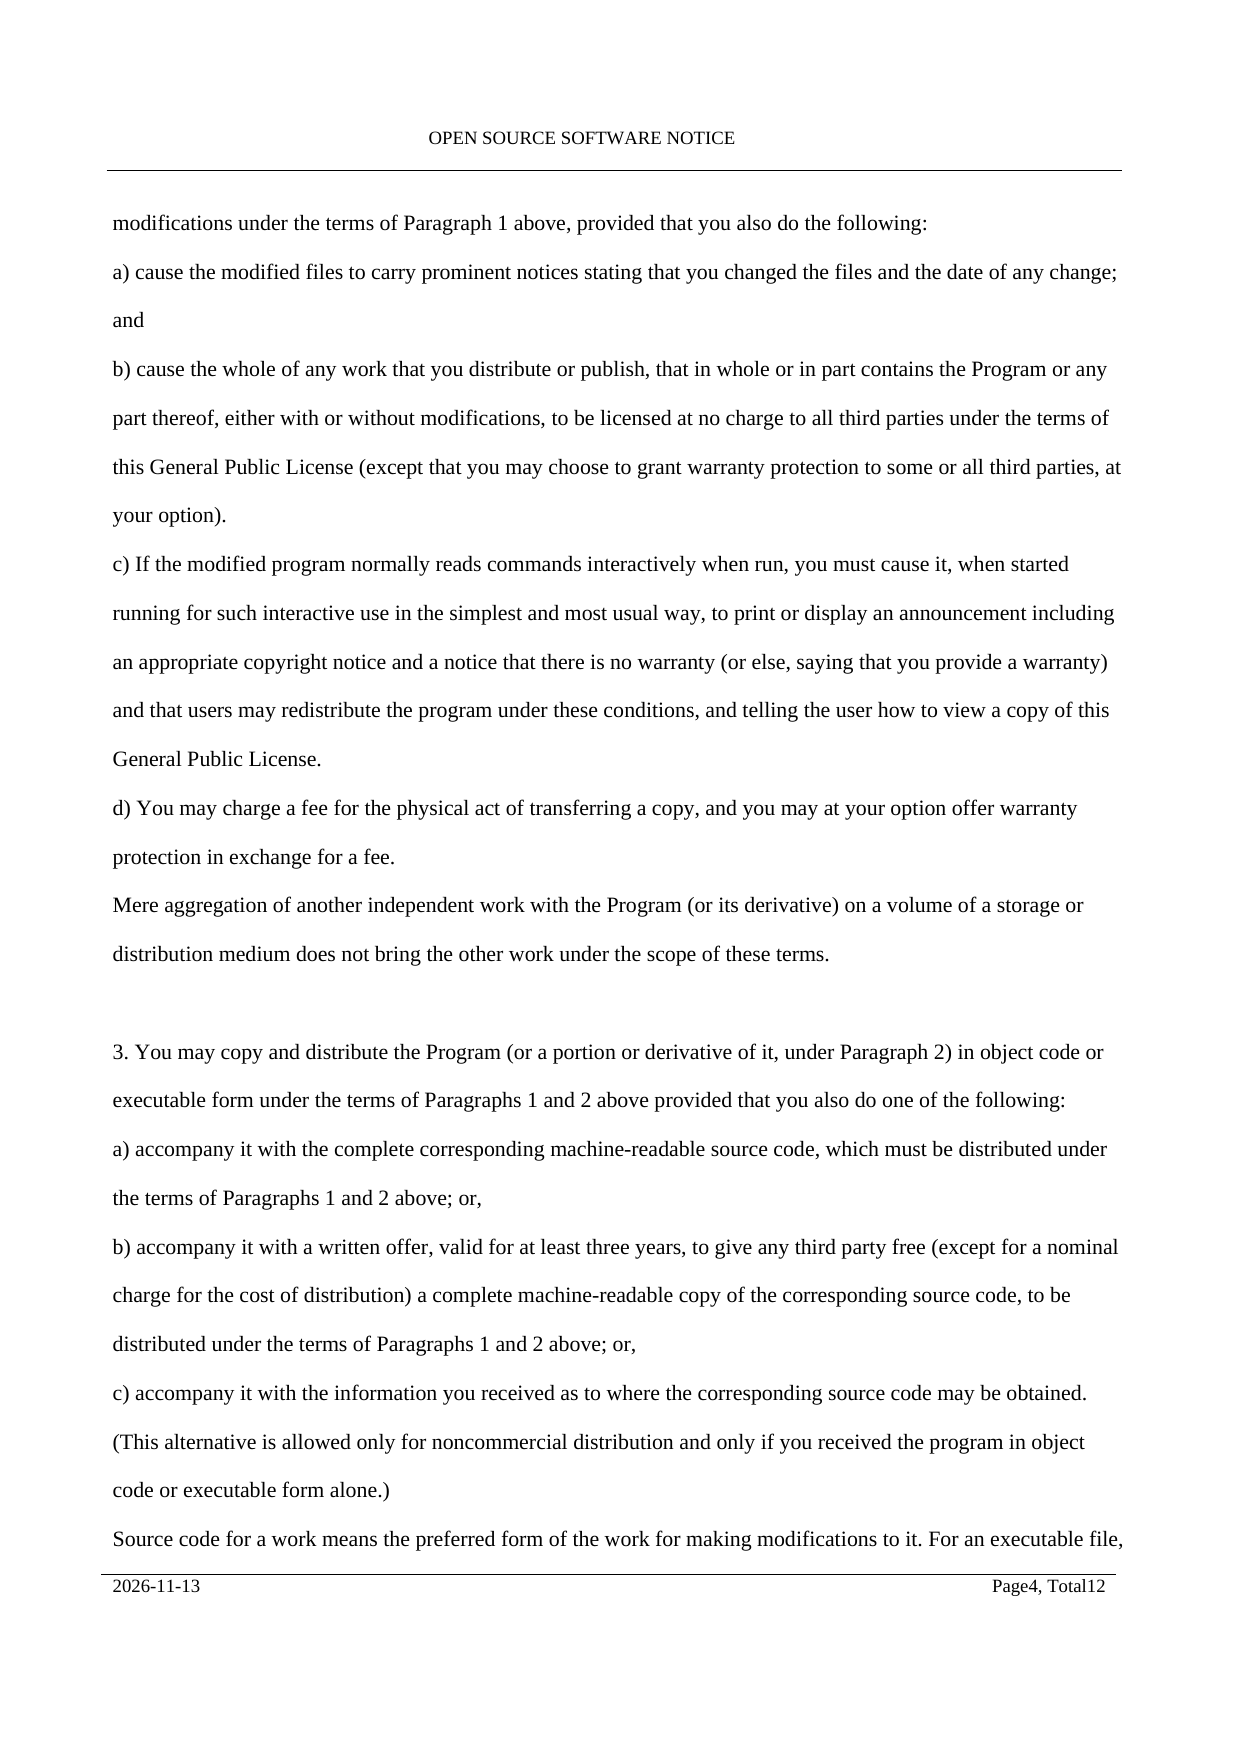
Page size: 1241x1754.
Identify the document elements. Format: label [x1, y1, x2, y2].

text [112, 206, 1128, 1555]
